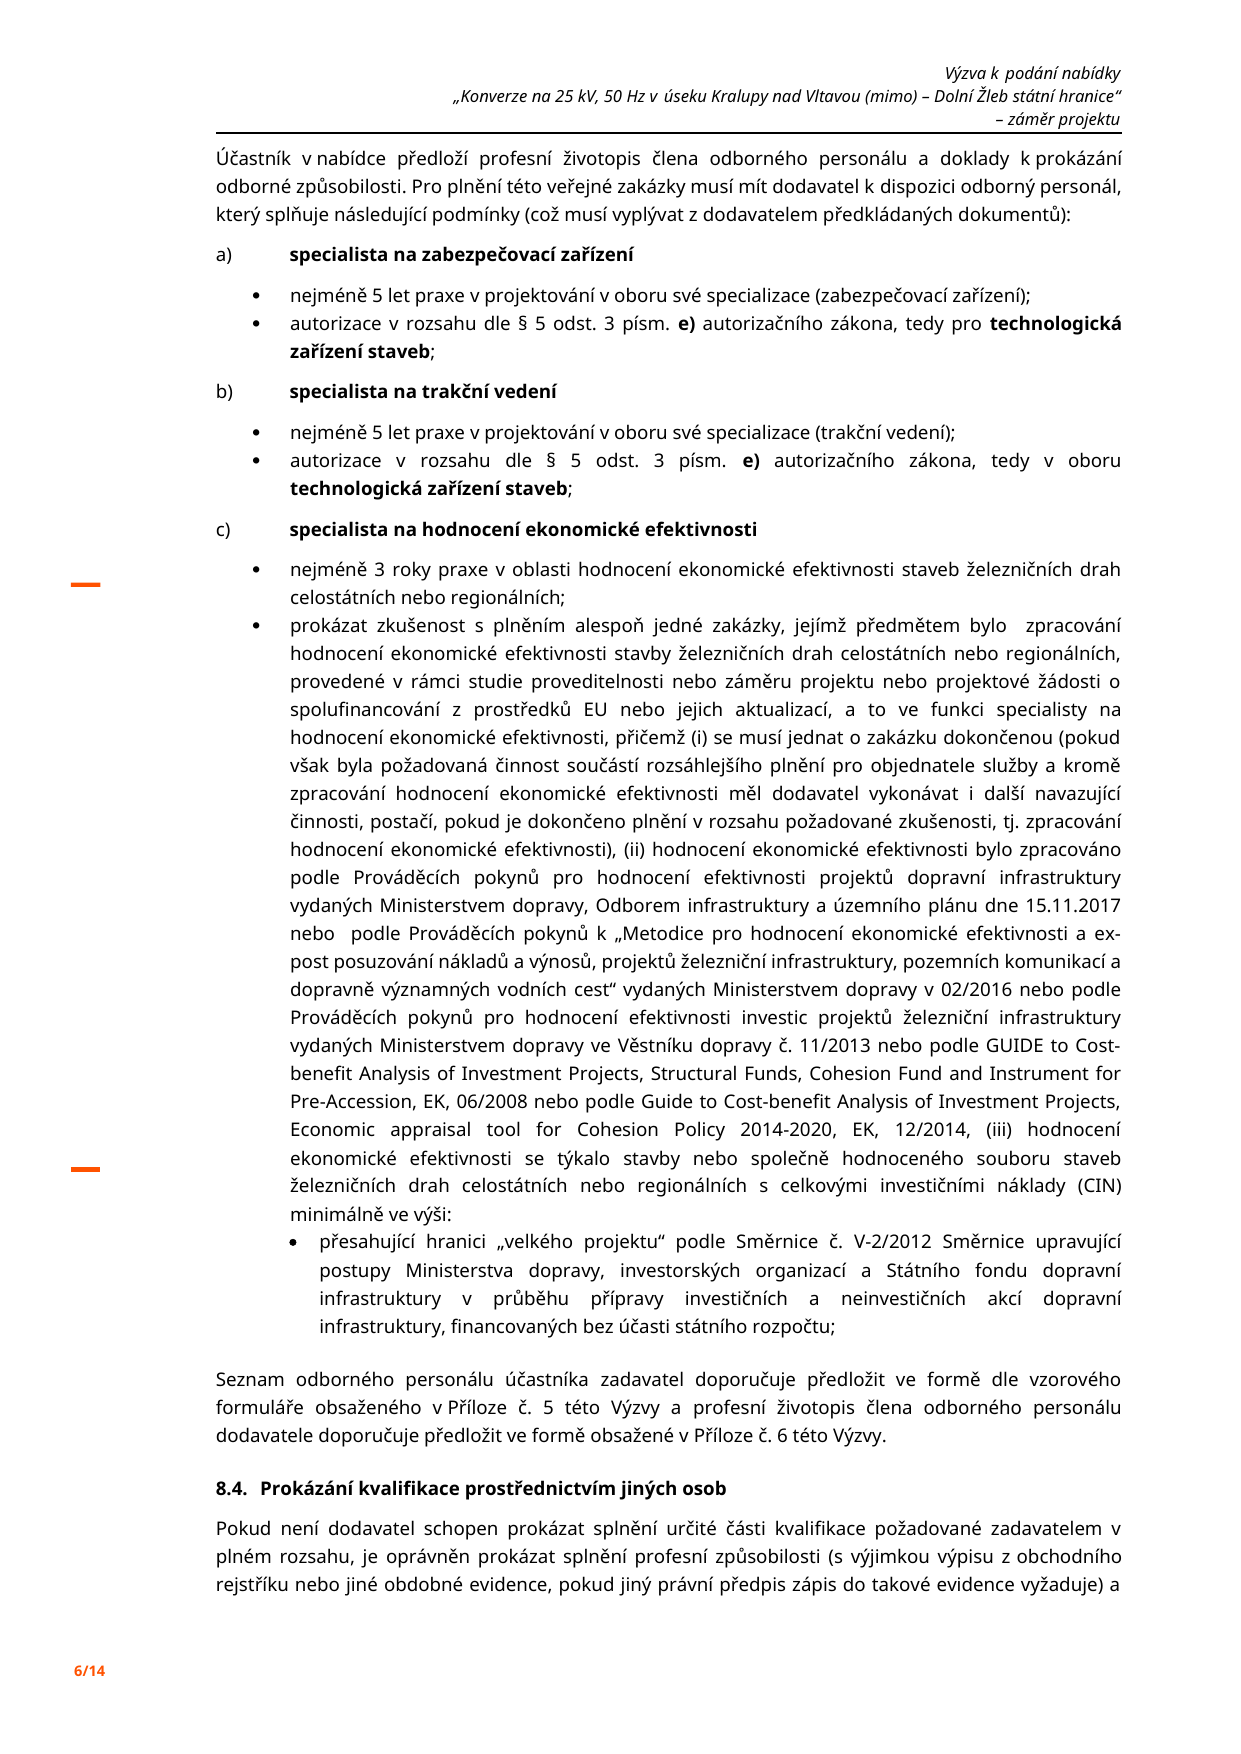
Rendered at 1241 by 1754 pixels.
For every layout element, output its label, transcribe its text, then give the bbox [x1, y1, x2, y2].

list nejméně 5 let praxe v projektování v oboru své specializace (zabezpečovací zařízení); [253, 282, 1122, 308]
list specialista na trakční vedení [216, 379, 1122, 404]
list Prokázání kvalifikace prostřednictvím jiných osob [216, 1475, 1122, 1501]
list autorizace v rozsahu dle § 5 odst. 3 písm. e) autorizačního zákona, tedy pro technologická zařízení staveb; [253, 310, 1122, 364]
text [216, 1516, 1122, 1597]
list autorizace v rozsahu dle § 5 odst. 3 písm. e) autorizačního zákona, tedy v oboru technologická zařízení staveb; [253, 447, 1122, 501]
list přesahující hranici „velkého projektu“ podle Směrnice č. V-2/2012 Směrnice upravující postupy Ministerstva dopravy, investorských organizací a Státního fondu dopravní infrastruktury v průběhu přípravy investičních a neinvestičních akcí dopravní infrastruktury, financovaných bez účasti státního rozpočtu; [289, 1229, 1122, 1338]
list nejméně 3 roky praxe v oblasti hodnocení ekonomické efektivnosti staveb železničních drah celostátních nebo regionálních; [253, 556, 1122, 610]
text Seznam odborného personálu účastníka zadavatel doporučuje předložit ve formě dle vzorového formuláře obsaženého v Příloze č. 5 této Výzvy a profesní životopis člena odborného personálu dodavatele doporučuje předložit ve formě obsažené v Příloze č. 6 této Výzvy. [216, 1366, 1122, 1447]
list prokázat zkušenost s plněním alespoň jedné zakázky, jejímž předmětem bylo zpracování hodnocení ekonomické efektivnosti stavby železničních drah celostátních nebo regionálních, provedené v rámci studie proveditelnosti nebo záměru projektu nebo projektové žádosti o spolufinancování z prostředků EU nebo jejich aktualizací, a to ve funkci specialisty na hodnocení ekonomické efektivnosti, přičemž (i) se musí jednat o zakázku dokončenou (pokud však byla požadovaná činnost součástí rozsáhlejšího plnění pro objednatele služby a kromě zpracování hodnocení ekonomické efektivnosti měl dodavatel vykonávat i další navazující činnosti, postačí, pokud je dokončeno plnění v rozsahu požadované zkušenosti, tj. zpracování hodnocení ekonomické efektivnosti), (ii) hodnocení ekonomické efektivnosti bylo zpracováno podle Prováděcích pokynů pro hodnocení efektivnosti projektů dopravní infrastruktury vydaných Ministerstvem dopravy, Odborem infrastruktury a územního plánu dne 15.11.2017 nebo podle Prováděcích pokynů k „Metodice pro hodnocení ekonomické efektivnosti a ex-post posuzování nákladů a výnosů, projektů železniční infrastruktury, pozemních komunikací a dopravně významných vodních cest“ vydaných Ministerstvem dopravy v 02/2016 nebo podle Prováděcích pokynů pro hodnocení efektivnosti investic projektů železniční infrastruktury vydaných Ministerstvem dopravy ve Věstníku dopravy č. 11/2013 nebo podle GUIDE to Cost-benefit Analysis of Investment Projects, Structural Funds, Cohesion Fund and Instrument for Pre-Accession, EK, 06/2008 nebo podle Guide to Cost-benefit Analysis of Investment Projects, Economic appraisal tool for Cohesion Policy 2014-2020, EK, 12/2014, (iii) hodnocení ekonomické efektivnosti se týkalo stavby nebo společně hodnoceného souboru staveb železničních drah celostátních nebo regionálních s celkovými investičními náklady (CIN) minimálně ve výši: [253, 612, 1122, 1226]
list specialista na hodnocení ekonomické efektivnosti [216, 516, 1122, 541]
text Účastník v nabídce předloží profesní životopis člena odborného personálu a doklady k prokázání odborné způsobilosti. Pro plnění této veřejné zakázky musí mít dodavatel k dispozici odborný personál, který splňuje následující podmínky (což musí vyplývat z dodavatelem předkládaných dokumentů): [216, 145, 1122, 227]
list specialista na zabezpečovací zařízení [216, 242, 1122, 267]
list nejméně 5 let praxe v projektování v oboru své specializace (trakční vedení); [253, 419, 1122, 445]
